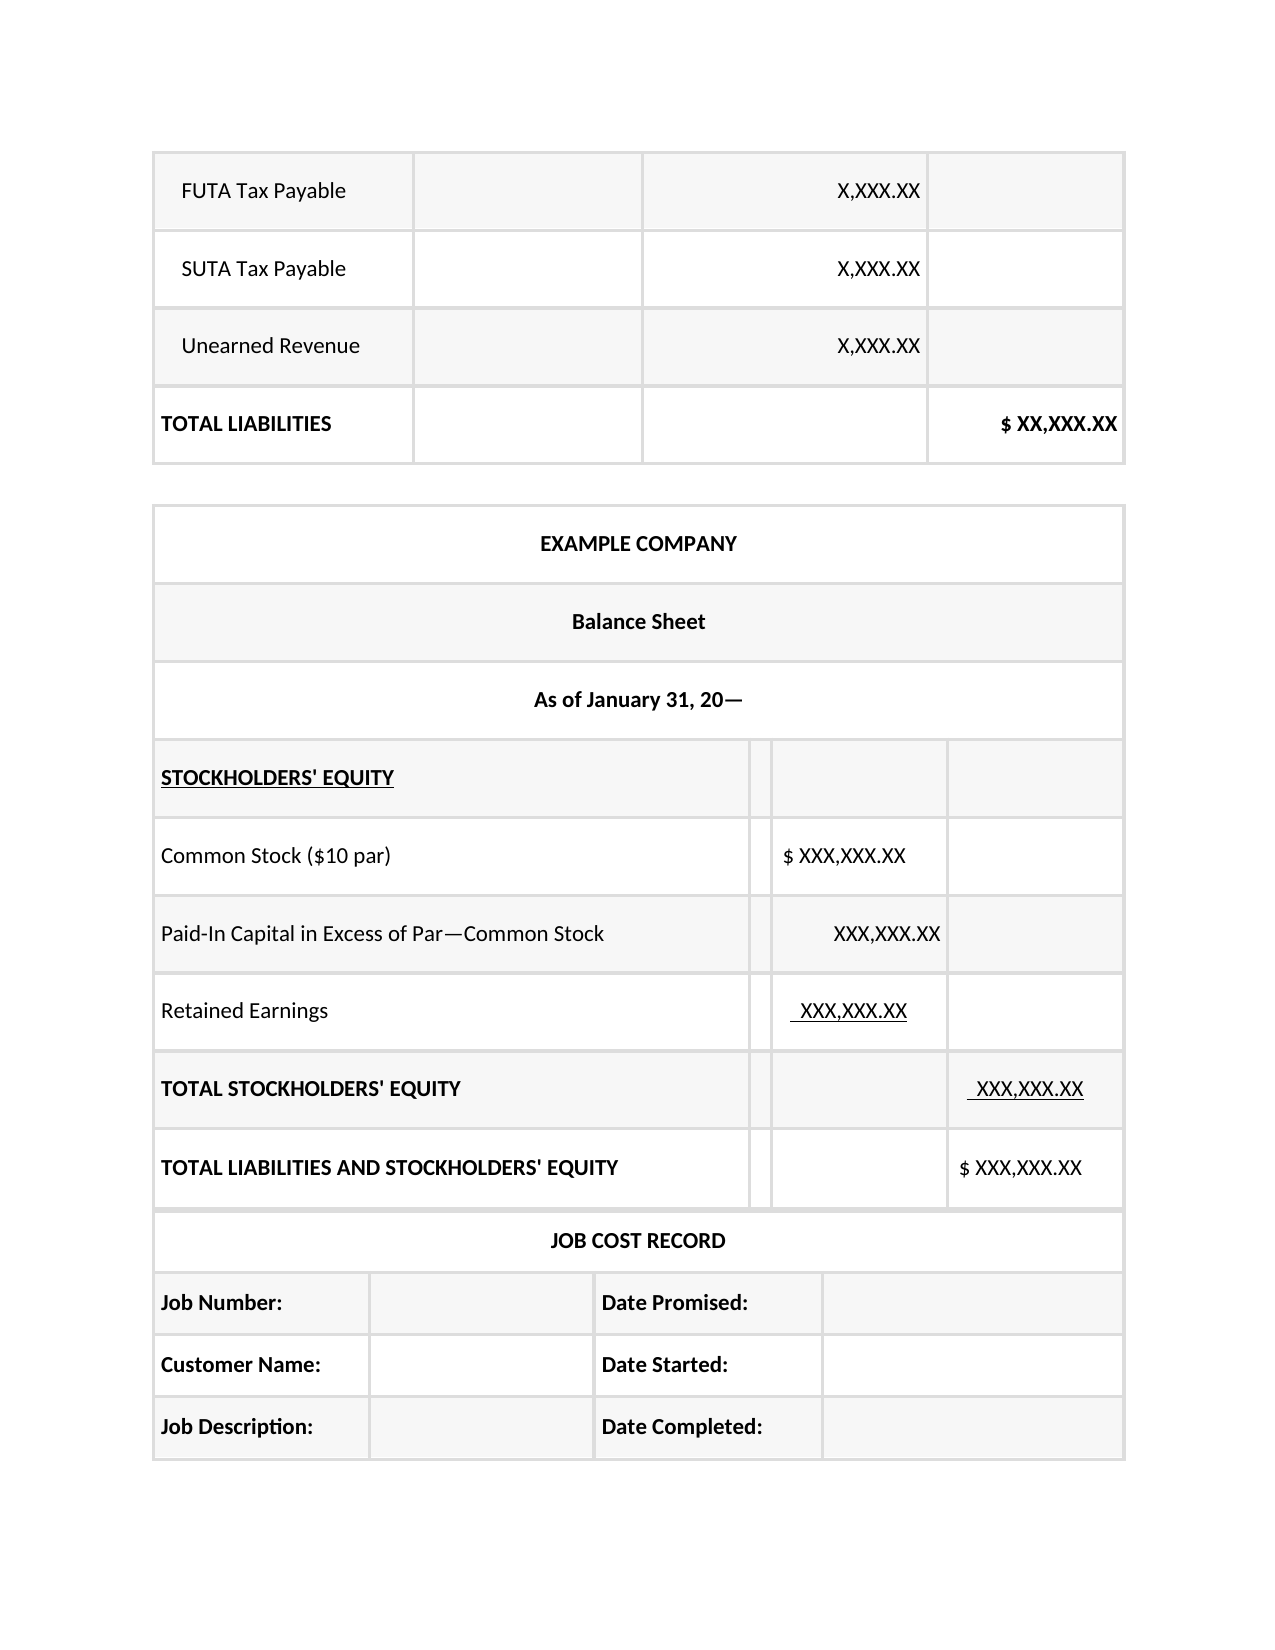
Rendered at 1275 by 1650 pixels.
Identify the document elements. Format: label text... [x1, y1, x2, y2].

table_cell XXX,XXX.XX [773, 975, 946, 1049]
table_cell [929, 310, 1122, 384]
table_cell $ XXX,XXX.XX [773, 819, 946, 893]
table_cell Date Completed: [596, 1398, 821, 1457]
table_cell XXX,XXX.XX [773, 897, 946, 971]
table_cell [751, 741, 770, 816]
table_cell [415, 154, 641, 228]
table_cell XXX,XXX.XX [949, 1053, 1122, 1127]
table_cell Balance Sheet [155, 585, 1122, 660]
table_cell Retained Earnings [155, 975, 748, 1049]
table_cell [949, 975, 1122, 1049]
table_cell X,XXX.XX [644, 310, 926, 384]
table_cell X,XXX.XX [644, 232, 926, 306]
table_cell [773, 1130, 946, 1207]
table_cell STOCKHOLDERS' EQUITY [155, 741, 748, 816]
table_cell TOTAL LIABILITIES [155, 388, 412, 462]
table_cell [751, 1053, 770, 1127]
table_cell [371, 1336, 592, 1395]
table_cell [929, 154, 1122, 228]
table_cell Date Started: [596, 1336, 821, 1395]
table_cell Date Promised: [596, 1274, 821, 1333]
table_cell Unearned Revenue [155, 310, 412, 384]
table_cell $ XX,XXX.XX [929, 388, 1122, 462]
table_cell [824, 1398, 1122, 1457]
table_cell [415, 388, 641, 462]
table_cell FUTA Tax Payable [155, 154, 412, 228]
table_cell [751, 975, 770, 1049]
table_cell Paid-In Capital in Excess of Par—Common Stock [155, 897, 748, 971]
table_cell [751, 897, 770, 971]
table_cell As of January 31, 20— [155, 663, 1122, 738]
table_cell Job Description: [155, 1398, 368, 1457]
table_cell [644, 388, 926, 462]
table_cell $ XXX,XXX.XX [949, 1130, 1122, 1207]
table_cell TOTAL LIABILITIES AND STOCKHOLDERS' EQUITY [155, 1130, 748, 1207]
table_cell [824, 1336, 1122, 1395]
table_cell [949, 819, 1122, 893]
table_cell TOTAL STOCKHOLDERS' EQUITY [155, 1053, 748, 1127]
table_cell [824, 1274, 1122, 1333]
table_cell [773, 1053, 946, 1127]
table_cell [415, 232, 641, 306]
table_cell [415, 310, 641, 384]
table_cell [773, 741, 946, 816]
table_cell [949, 897, 1122, 971]
table_cell [751, 819, 770, 893]
table_cell Common Stock ($10 par) [155, 819, 748, 893]
table_cell [949, 741, 1122, 816]
table_cell SUTA Tax Payable [155, 232, 412, 306]
table_cell [371, 1274, 592, 1333]
table_header EXAMPLE COMPANY [155, 507, 1122, 582]
table_cell [371, 1398, 592, 1457]
table_cell Job Number: [155, 1274, 368, 1333]
table_cell Customer Name: [155, 1336, 368, 1395]
table_cell [929, 232, 1122, 306]
table_cell [751, 1130, 770, 1207]
table_cell JOB COST RECORD [155, 1213, 1122, 1271]
table_cell X,XXX.XX [644, 154, 926, 228]
